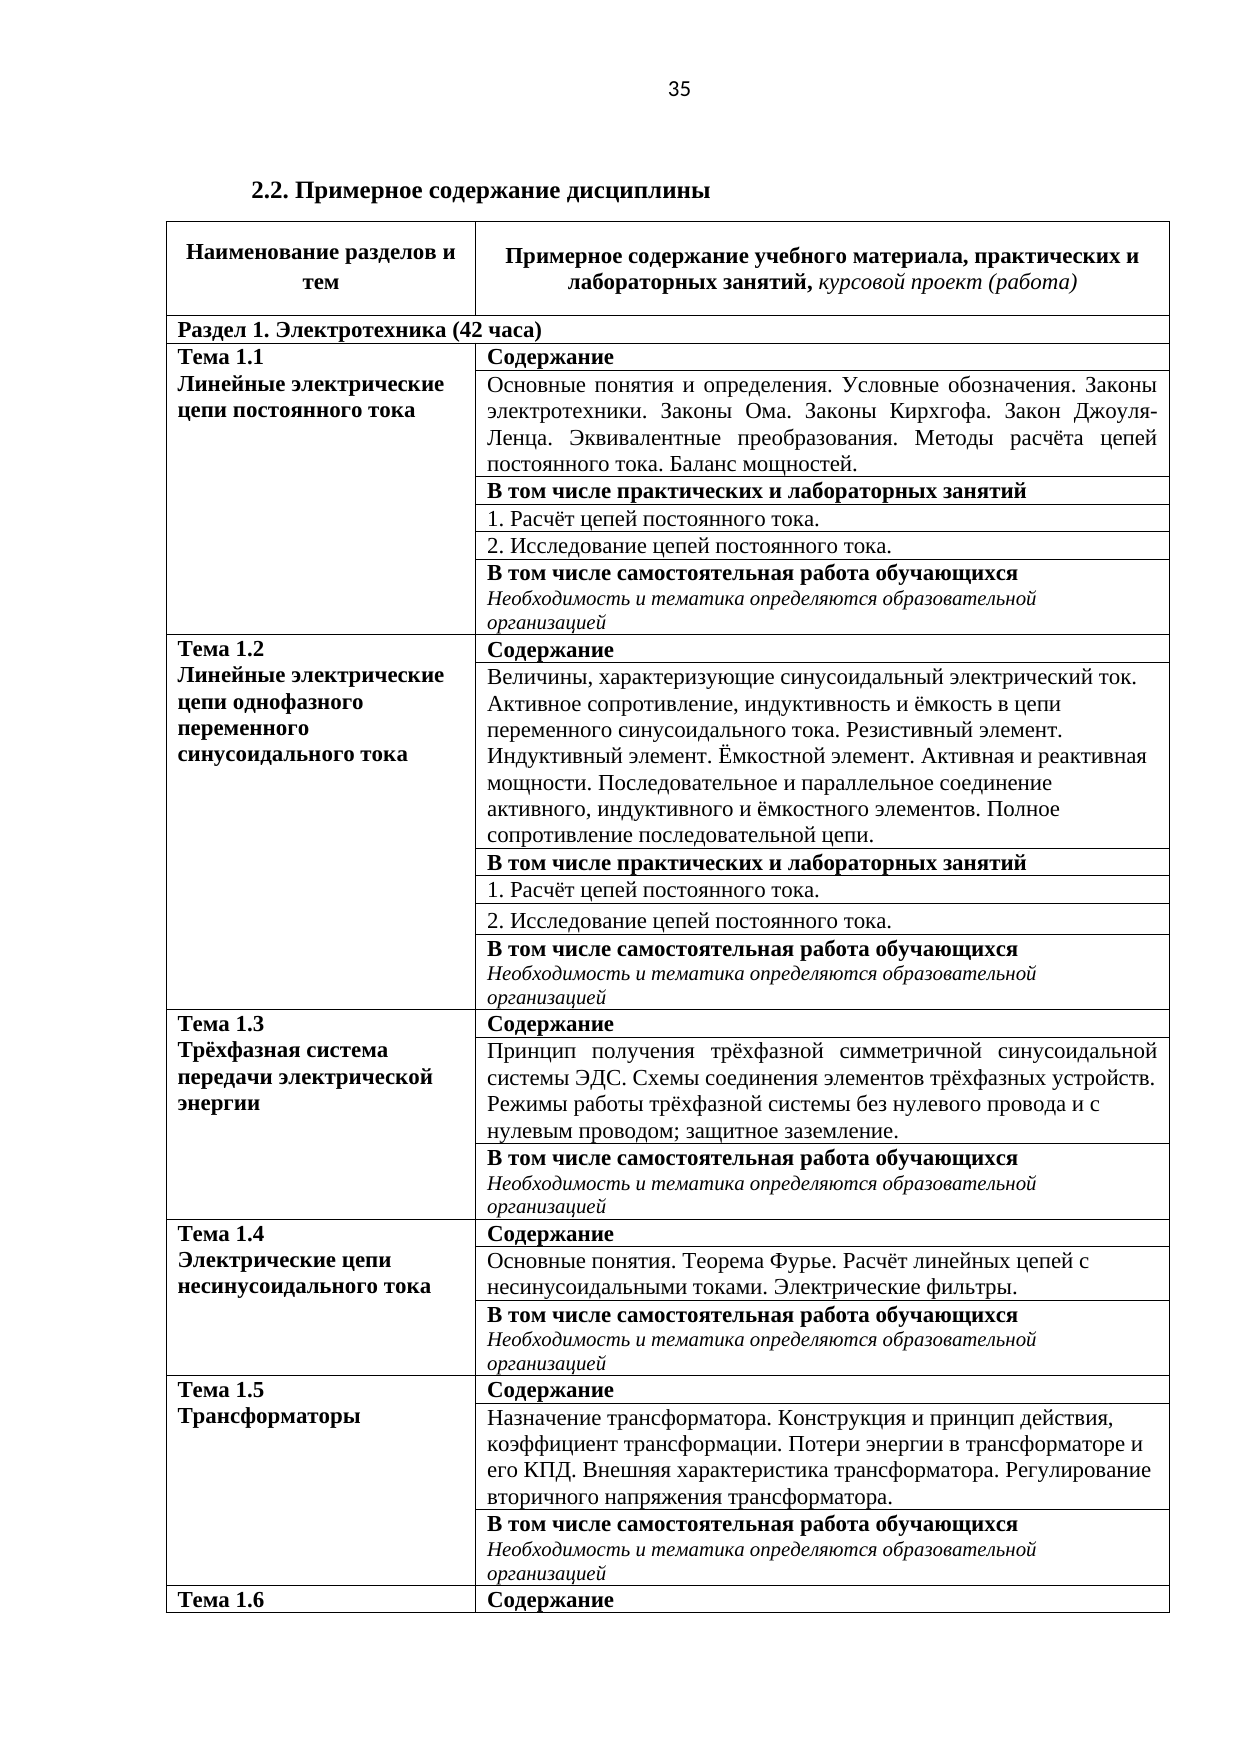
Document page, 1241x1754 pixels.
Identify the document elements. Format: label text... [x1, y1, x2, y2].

table_cell Раздел 1. Электротехника (42 часа) [167, 316, 1169, 342]
table_cell В том числе практических и лабораторных занятий [476, 849, 1169, 875]
table_cell Содержание [476, 1376, 1169, 1403]
table_cell Тема 1.2 Линейные электрические цепи однофазного переменного синусоидального тока [167, 635, 475, 1009]
table_cell Тема 1.3 Трёхфазная система передачи электрической энергии [167, 1010, 475, 1218]
table_cell Тема 1.1 Линейные электрические цепи постоянного тока [167, 344, 475, 634]
table_cell Основные понятия. Теорема Фурье. Расчёт линейных цепей с несинусоидальными токами. Электрические фильтры. [476, 1247, 1169, 1300]
table_cell Содержание [476, 635, 1169, 662]
table_cell В том числе самостоятельная работа обучающихся Необходимость и тематика определяются образовательной организацией [476, 560, 1169, 634]
table_cell 2. Исследование цепей постоянного тока. [476, 904, 1169, 934]
table_cell Содержание [476, 1586, 1169, 1612]
table_cell 1. Расчёт цепей постоянного тока. [476, 505, 1169, 531]
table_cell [167, 1586, 475, 1612]
table_cell В том числе самостоятельная работа обучающихся Необходимость и тематика определяются образовательной организацией [476, 1144, 1169, 1218]
table_cell В том числе самостоятельная работа обучающихся Необходимость и тематика определяются образовательной организацией [476, 935, 1169, 1009]
text 2.2. Примерное содержание дисциплины [177, 175, 1181, 204]
table_cell 2. Исследование цепей постоянного тока. [476, 532, 1169, 558]
table_cell Содержание [476, 1220, 1169, 1246]
table_cell В том числе самостоятельная работа обучающихся Необходимость и тематика определяются образовательной организацией [476, 1301, 1169, 1375]
table_cell В том числе самостоятельная работа обучающихся Необходимость и тематика определяются образовательной организацией [476, 1510, 1169, 1584]
table_cell Тема 1.5 Трансформаторы [167, 1376, 475, 1584]
table_cell Величины, характеризующие синусоидальный электрический ток. Активное сопротивление, индуктивность и ёмкость в цепи переменного синусоидального тока. Резистивный элемент. Индуктивный элемент. Ёмкостной элемент. Активная и реактивная мощности. Последовательное и параллельное соединение активного, индуктивного и ёмкостного элементов. Полное сопротивление последовательной цепи. [476, 663, 1169, 848]
table_header Наименование разделов и тем [167, 222, 475, 315]
table_cell Содержание [476, 344, 1169, 370]
table_cell Содержание [476, 1010, 1169, 1037]
table_cell В том числе практических и лабораторных занятий [476, 477, 1169, 504]
table_cell 1. Расчёт цепей постоянного тока. [476, 876, 1169, 903]
table_cell Тема 1.4 Электрические цепи несинусоидального тока [167, 1220, 475, 1375]
table_cell Основные понятия и определения. Условные обозначения. Законы электротехники. Законы Ома. Законы Кирхгофа. Закон Джоуля-Ленца. Эквивалентные преобразования. Методы расчёта цепей постоянного тока. Баланс мощностей. [476, 371, 1169, 476]
table_cell Принцип получения трёхфазной симметричной синусоидальной системы ЭДС. Схемы соединения элементов трёхфазных устройств. Режимы работы трёхфазной системы без нулевого провода и с нулевым проводом; защитное заземление. [476, 1038, 1169, 1143]
table_header Примерное содержание учебного материала, практических и лабораторных занятий, курсовой проект (работа) [476, 222, 1169, 315]
table_cell Назначение трансформатора. Конструкция и принцип действия, коэффициент трансформации. Потери энергии в трансформаторе и его КПД. Внешняя характеристика трансформатора. Регулирование вторичного напряжения трансформатора. [476, 1404, 1169, 1509]
